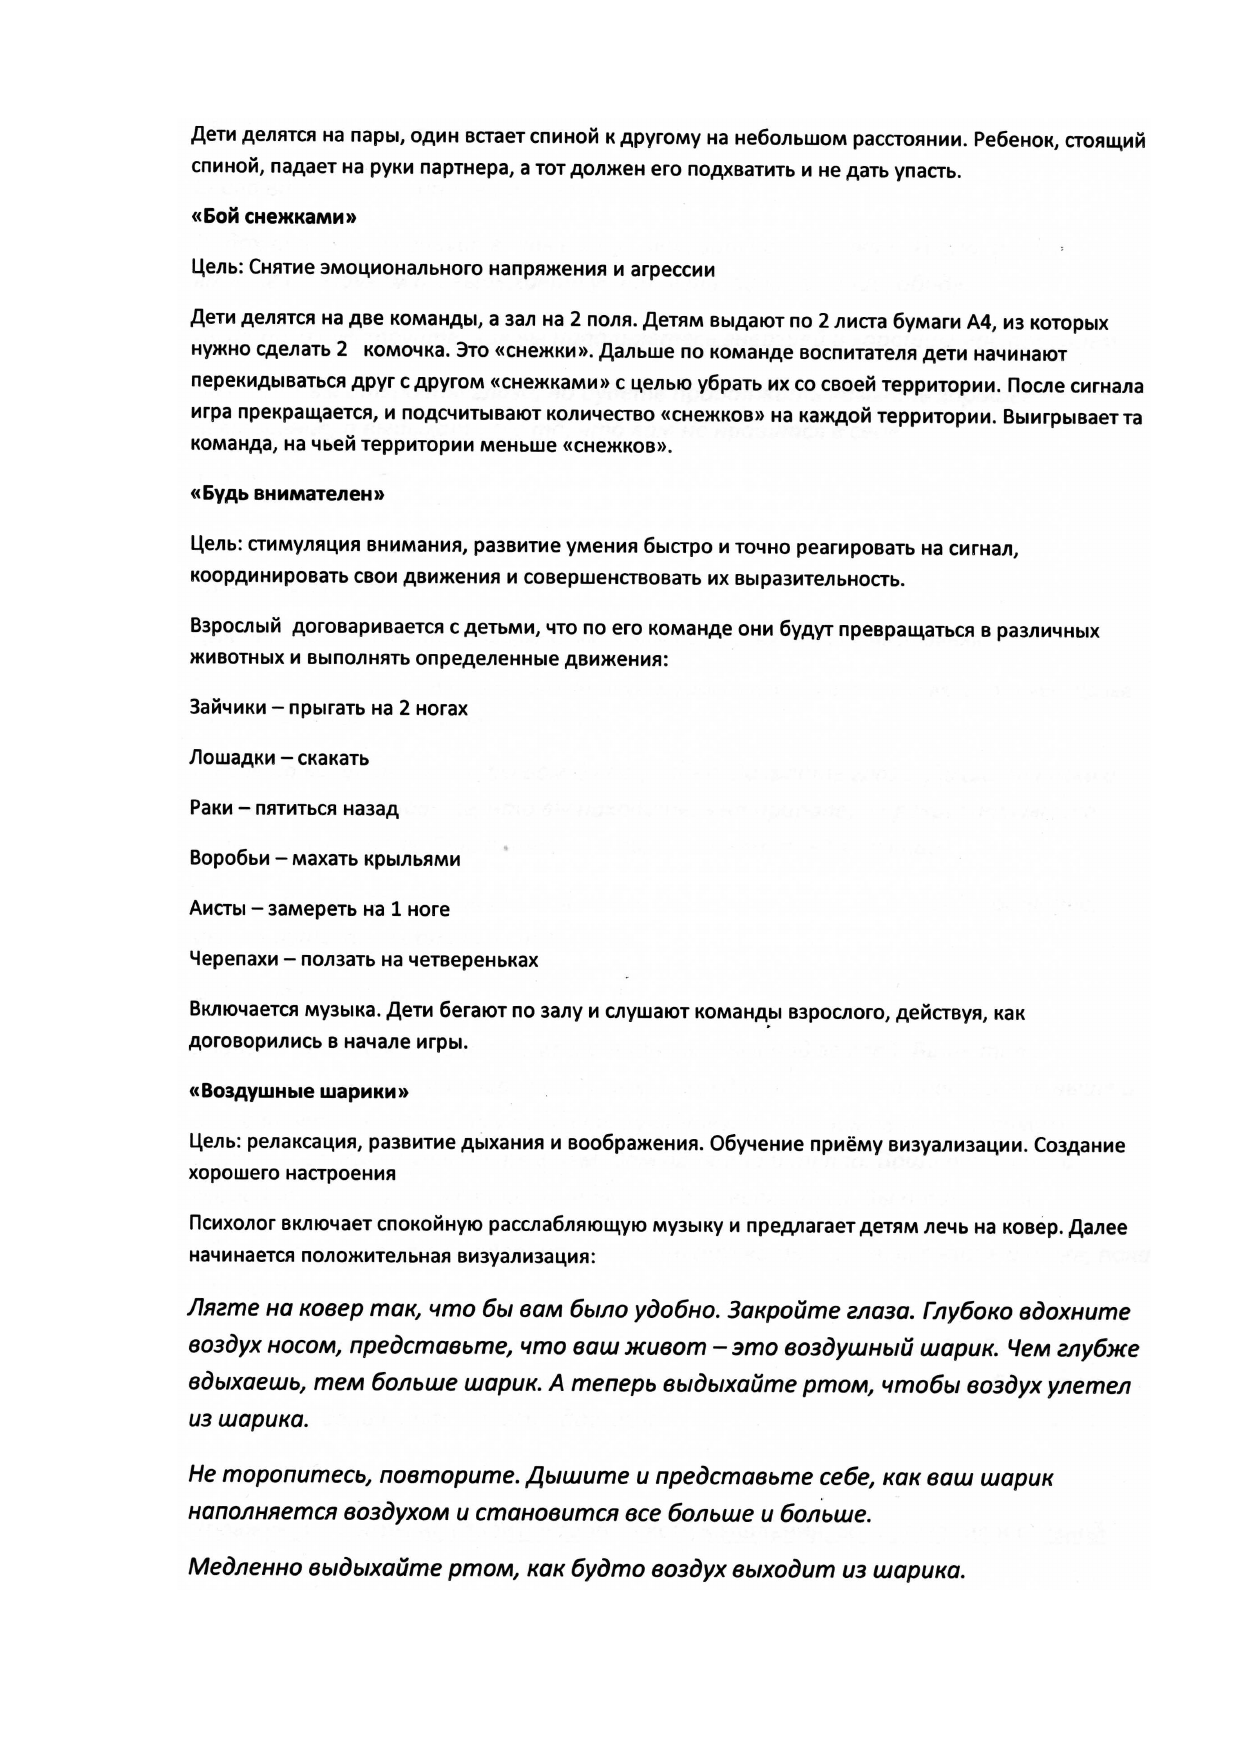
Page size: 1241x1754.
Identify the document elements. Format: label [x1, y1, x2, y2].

picture [177, 118, 1151, 1590]
